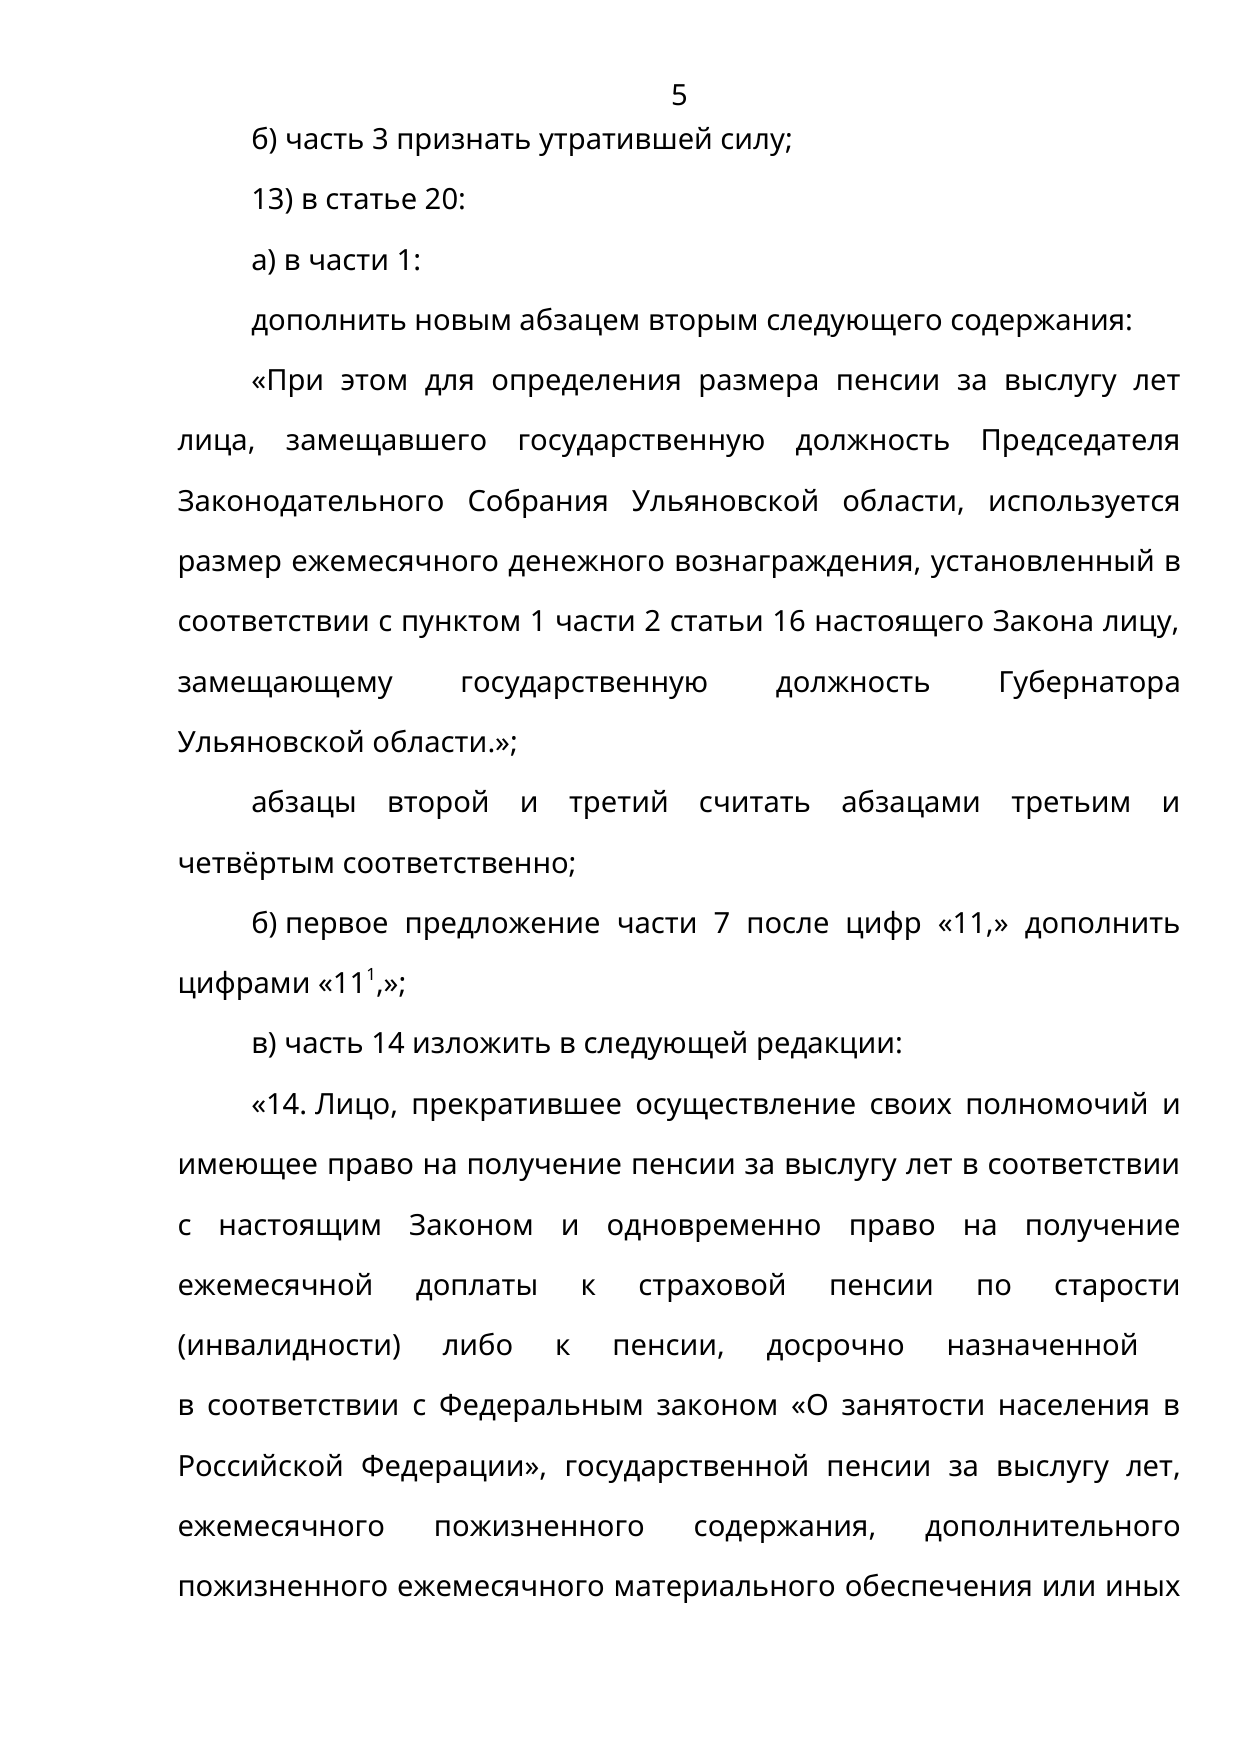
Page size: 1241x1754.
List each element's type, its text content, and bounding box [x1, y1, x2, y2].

text дополнить новым абзацем вторым следующего содержания: [177, 299, 1181, 339]
text абзацы второй и третий считать абзацами третьим и четвёртым соответственно; [177, 782, 1181, 882]
text «При этом для определения размера пенсии за выслугу лет лица, замещавшего государственную должность Председателя Законодательного Собрания Ульяновской области, используется размер ежемесячного денежного вознаграждения, установленный в соответствии с пунктом 1 части 2 статьи 16 настоящего Закона лицу, замещающему государственную должность Губернатора Ульяновской области.»; [177, 359, 1181, 761]
text 13) в статье 20: [177, 178, 1181, 218]
text б) первое предложение части 7 после цифр «11,» дополнить цифрами «111,»; [177, 902, 1181, 1002]
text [177, 1083, 1181, 1605]
text а) в части 1: [177, 239, 1181, 278]
text б) часть 3 признать утратившей силу; [177, 118, 1181, 158]
text в) часть 14 изложить в следующей редакции: [177, 1023, 1181, 1062]
